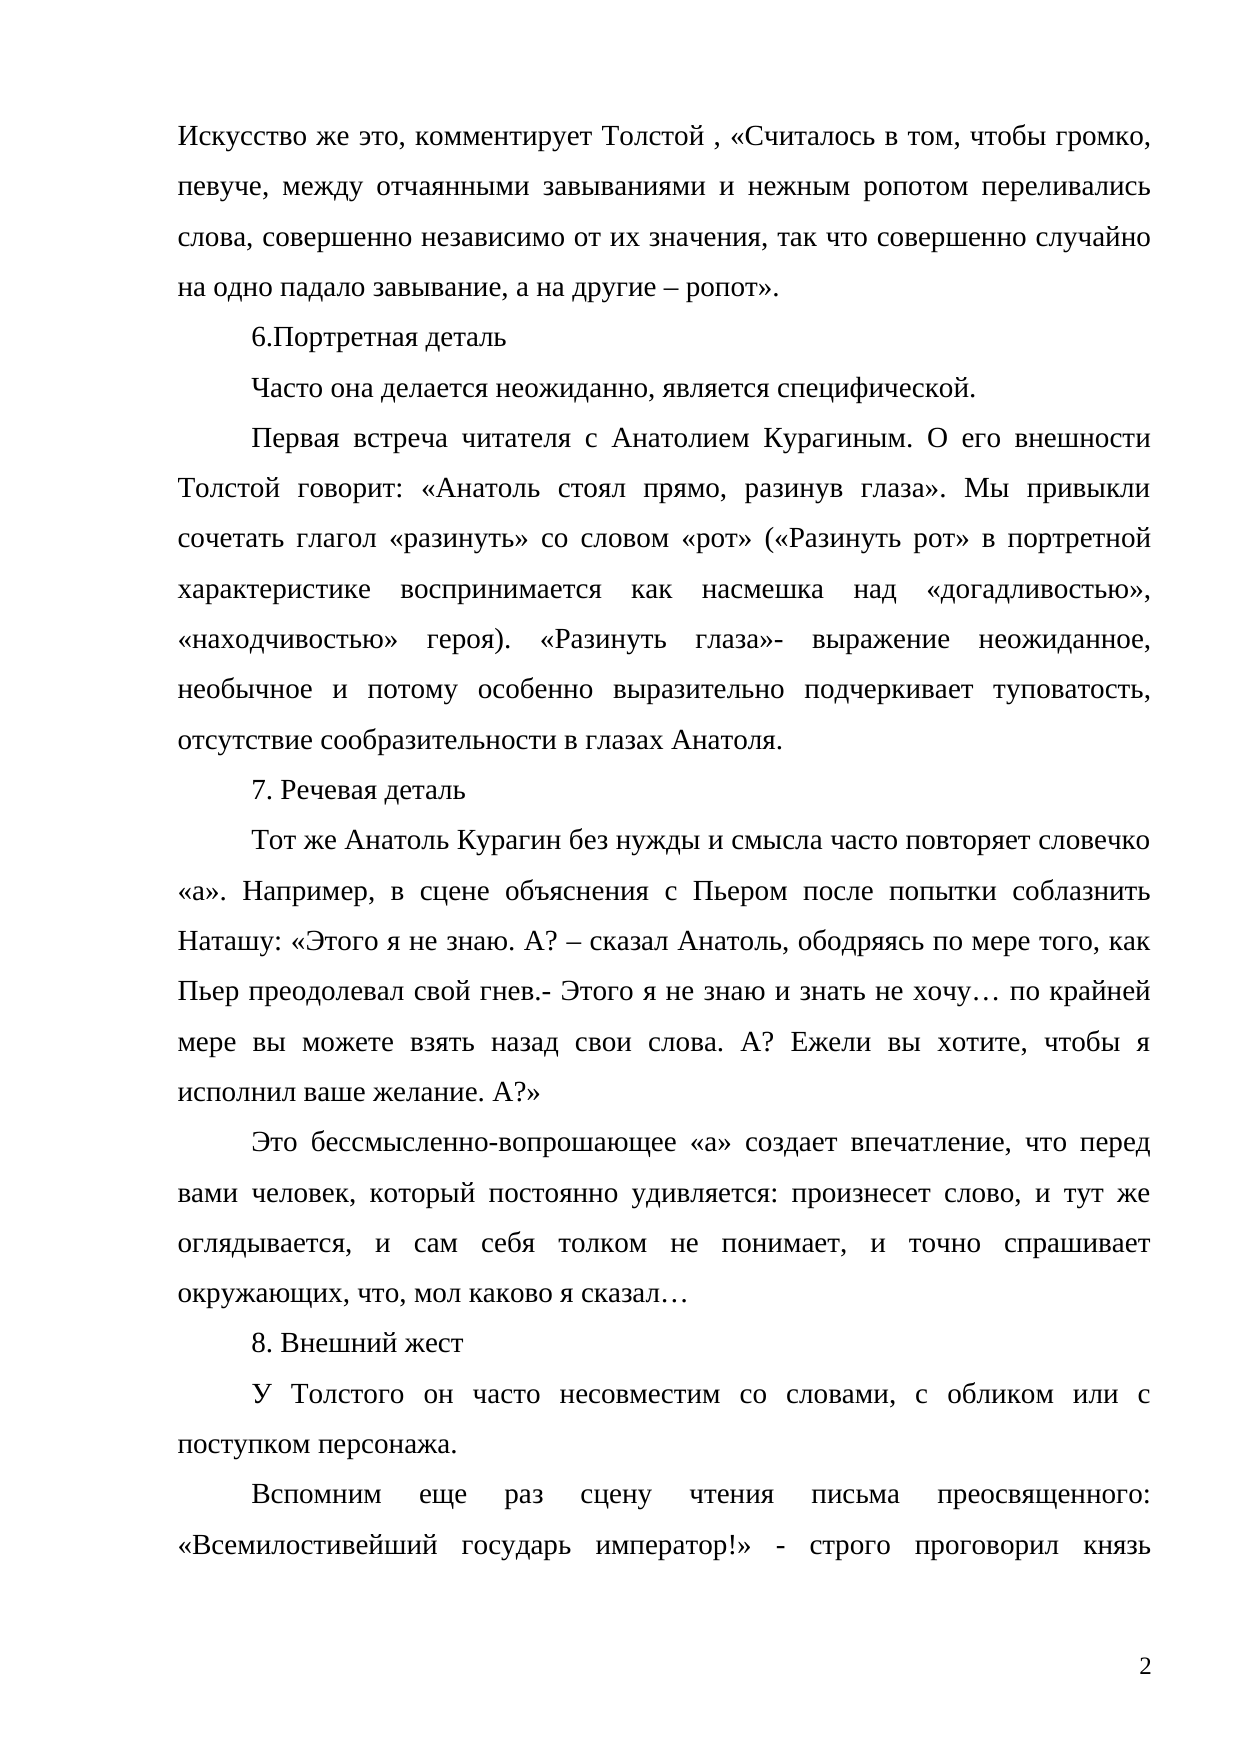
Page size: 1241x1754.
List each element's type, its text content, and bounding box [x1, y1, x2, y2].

text Это бессмысленно-вопрошающее «а» создает впечатление, что перед вами человек, который постоянно удивляется: произнесет слово, и тут же оглядывается, и сам себя толком не понимает, и точно спрашивает окружающих, что, мол каково я сказал… [177, 1124, 1152, 1309]
text 8. Внешний жест [177, 1326, 1152, 1359]
text Часто она делается неожиданно, является специфической. [177, 370, 1152, 403]
text 7. Речевая деталь [177, 772, 1152, 806]
text 6.Портретная деталь [177, 319, 1152, 353]
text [177, 1477, 1152, 1560]
text Первая встреча читателя с Анатолием Курагиным. О его внешности Толстой говорит: «Анатоль стоял прямо, разинув глаза». Мы привыкли сочетать глагол «разинуть» со словом «рот» («Разинуть рот» в портретной характеристике воспринимается как насмешка над «догадливостью», «находчивостью» героя). «Разинуть глаза»- выражение неожиданное, необычное и потому особенно выразительно подчеркивает туповатость, отсутствие сообразительности в глазах Анатоля. [177, 420, 1152, 755]
text У Толстого он часто несовместим со словами, с обликом или с поступком персонажа. [177, 1376, 1152, 1460]
text Тот же Анатоль Курагин без нужды и смысла часто повторяет словечко «а». Например, в сцене объяснения с Пьером после попытки соблазнить Наташу: «Этого я не знаю. А? – сказал Анатоль, ободряясь по мере того, как Пьер преодолевал свой гнев.- Этого я не знаю и знать не хочу… по крайней мере вы можете взять назад свои слова. А? Ежели вы хотите, чтобы я исполнил ваше желание. А?» [177, 822, 1152, 1108]
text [177, 118, 1152, 303]
